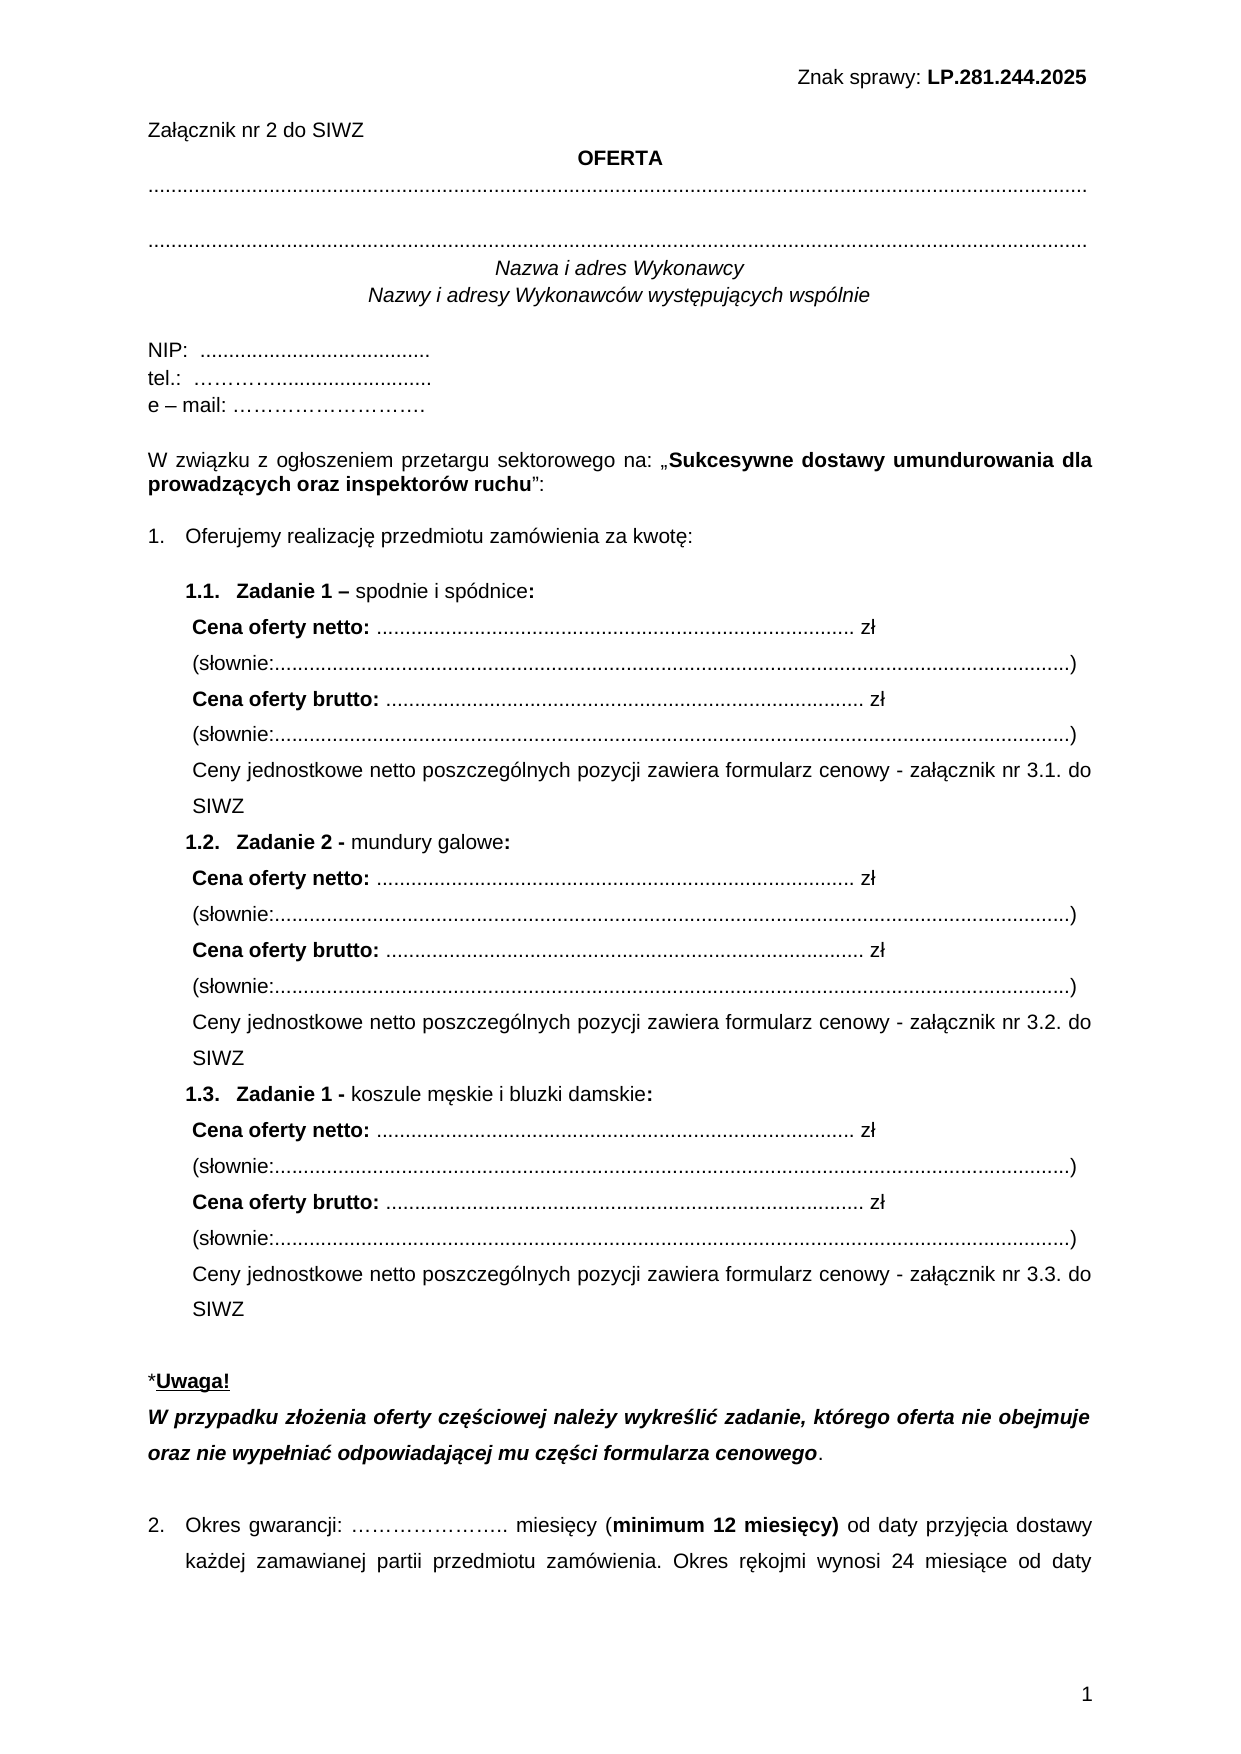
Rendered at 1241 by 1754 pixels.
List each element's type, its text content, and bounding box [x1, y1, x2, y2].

text Załącznik nr 2 do SIWZ [148, 118, 1093, 142]
text Ceny jednostkowe netto poszczególnych pozycji zawiera formularz cenowy - załącznik nr 3.3. do SIWZ [192, 1261, 1093, 1321]
text W związku z ogłoszeniem przetargu sektorowego na: „Sukcesywne dostawy umundurowania dla prowadzących oraz inspektorów ruchu”: [148, 448, 1093, 496]
list Oferujemy realizację przedmiotu zamówienia za kwotę: [148, 523, 1093, 547]
text Cena oferty netto: ................................................................................... zł [192, 1118, 1093, 1142]
text Ceny jednostkowe netto poszczególnych pozycji zawiera formularz cenowy - załącznik nr 3.1. do SIWZ [192, 758, 1093, 818]
text Cena oferty brutto: ................................................................................... zł [192, 686, 1093, 710]
text (słownie:..........................................................................................................................................) [192, 974, 1093, 998]
text Cena oferty brutto: ................................................................................... zł [192, 1189, 1093, 1213]
text Nazwa i adres Wykonawcy Nazwy i adresy Wykonawców występujących wspólnie [148, 256, 1093, 307]
text (słownie:..........................................................................................................................................) [192, 902, 1093, 926]
text (słownie:..........................................................................................................................................) [192, 1225, 1093, 1249]
text (słownie:..........................................................................................................................................) [192, 650, 1093, 674]
list Zadanie 2 - mundury galowe: [185, 830, 1093, 854]
text NIP: ........................................ [148, 338, 1093, 362]
text *Uwaga! [148, 1369, 1093, 1393]
text OFERTA [148, 146, 1093, 169]
text Cena oferty netto: ................................................................................... zł [192, 866, 1093, 890]
text (słownie:..........................................................................................................................................) [192, 722, 1093, 746]
list Zadanie 1 – spodnie i spódnice: [185, 578, 1093, 602]
text Cena oferty brutto: ................................................................................... zł [192, 938, 1093, 962]
text e – mail: ………………………. [148, 393, 1093, 417]
text Cena oferty netto: ................................................................................... zł [192, 614, 1093, 638]
text (słownie:..........................................................................................................................................) [192, 1153, 1093, 1177]
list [148, 1513, 1093, 1573]
text ................................................................................................................................................................... ................................................................................................................................................................... [148, 173, 1093, 252]
text Ceny jednostkowe netto poszczególnych pozycji zawiera formularz cenowy - załącznik nr 3.2. do SIWZ [192, 1010, 1093, 1070]
text tel.: …………........................... [148, 366, 1093, 389]
text W przypadku złożenia oferty częściowej należy wykreślić zadanie, którego oferta nie obejmuje oraz nie wypełniać odpowiadającej mu części formularza cenowego. [148, 1405, 1093, 1465]
list Zadanie 1 - koszule męskie i bluzki damskie: [185, 1082, 1093, 1106]
